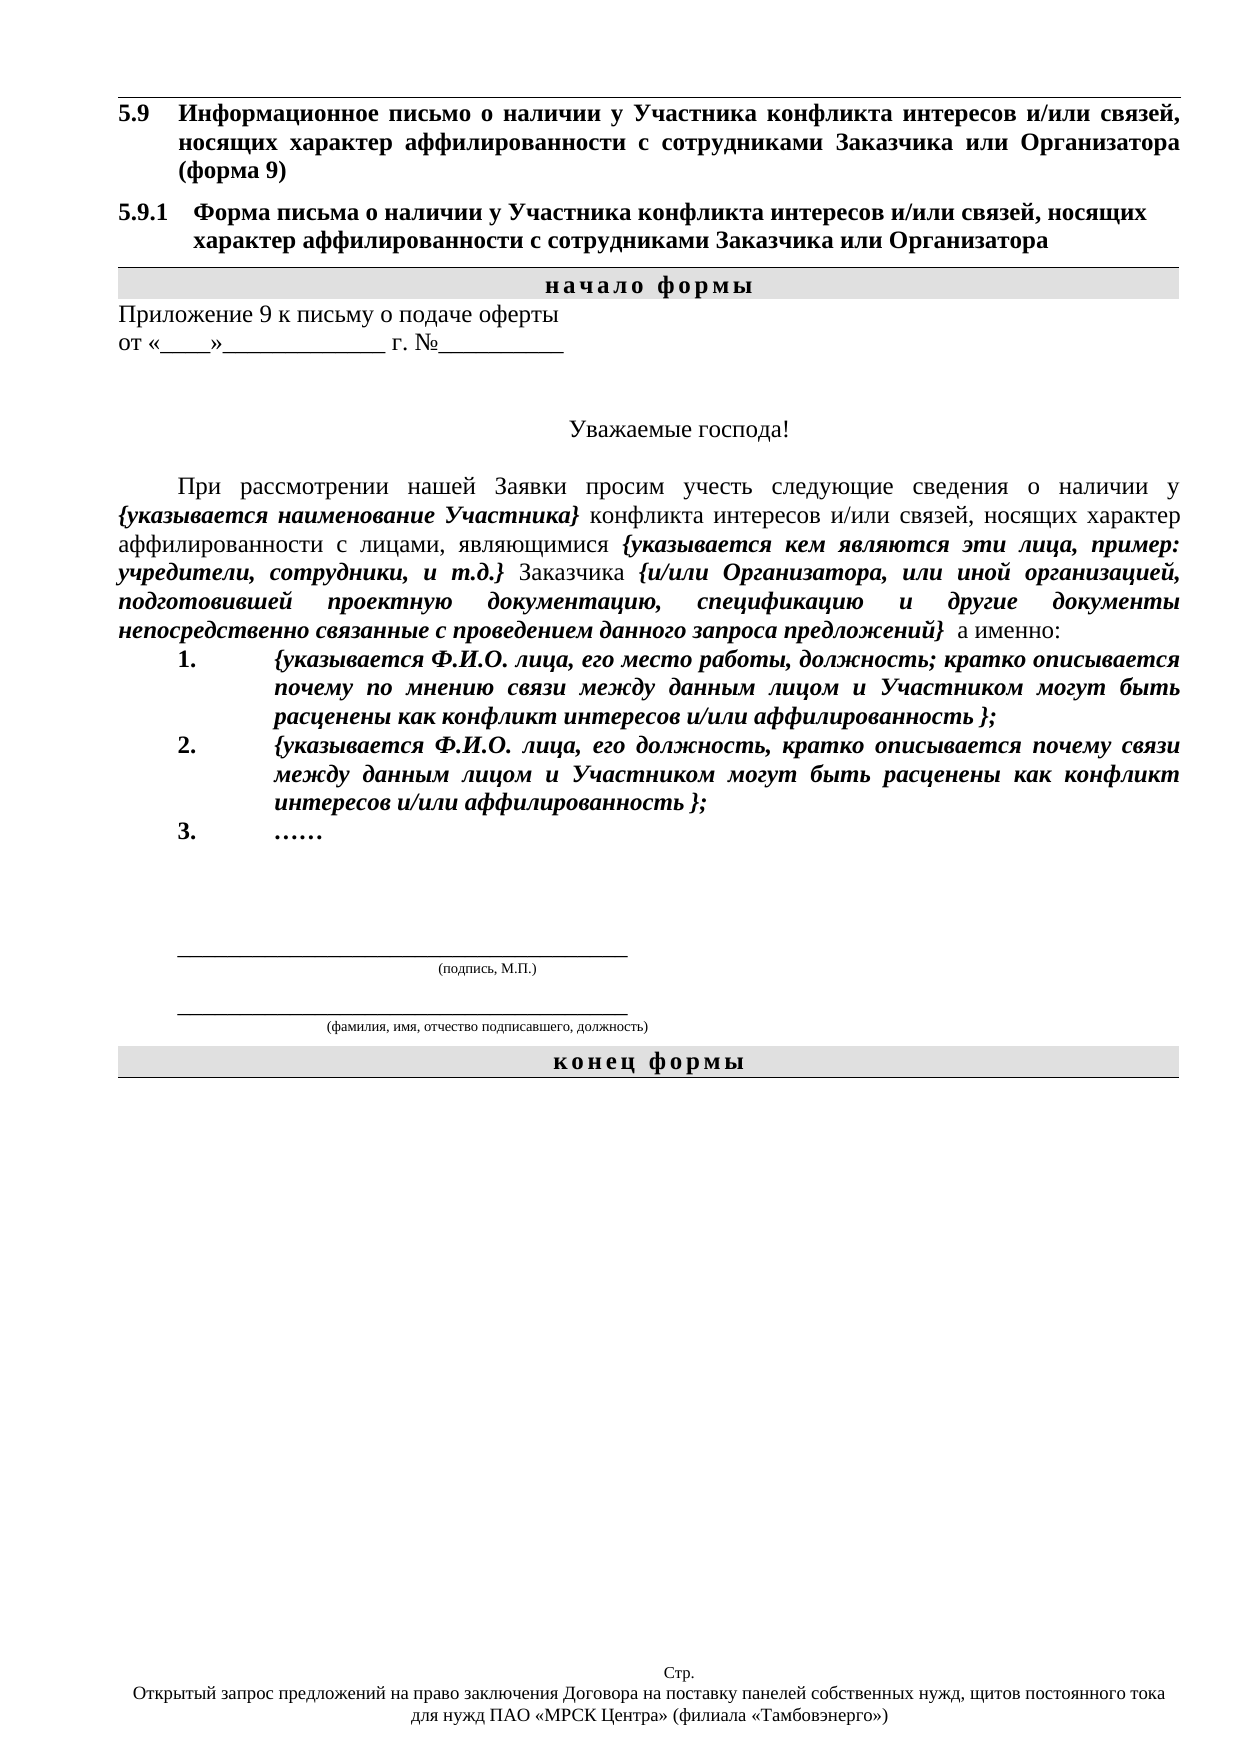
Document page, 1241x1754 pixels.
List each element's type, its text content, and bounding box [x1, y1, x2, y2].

text ____________________________________ [118, 931, 1181, 960]
text (подпись, М.П.) [118, 960, 797, 989]
text ____________________________________ [118, 989, 1181, 1017]
text При рассмотрении нашей Заявки просим учесть следующие сведения о наличии у {указывается наименование Участника} конфликта интересов и/или связей, носящих характер аффилированности с лицами, являющимися {указывается кем являются эти лица, пример: учредители, сотрудники, и т.д.} Заказчика {и/или Организатора, или иной организацией, подготовившей проектную документацию, спецификацию и другие документы непосредственно связанные с проведением данного запроса предложений} а именно: [118, 471, 1181, 644]
subtitle Информационное письмо о наличии у Участника конфликта интересов и/или связей, носящих характер аффилированности с сотрудниками Заказчика или Организатора (форма 9) [118, 98, 1181, 184]
subtitle Форма письма о наличии у Участника конфликта интересов и/или связей, носящих характер аффилированности с сотрудниками Заказчика или Организатора [118, 197, 1181, 254]
list …… [177, 816, 1181, 845]
list {указывается Ф.И.О. лица, его место работы, должность; кратко описывается почему по мнению связи между данным лицом и Участником могут быть расценены как конфликт интересов и/или аффилированность }; [177, 644, 1181, 730]
list {указывается Ф.И.О. лица, его должность, кратко описывается почему связи между данным лицом и Участником могут быть расценены как конфликт интересов и/или аффилированность }; [177, 730, 1181, 816]
text конец формы [118, 1046, 1179, 1077]
text начало формы [118, 268, 1179, 299]
text (фамилия, имя, отчество подписавшего, должность) [118, 1017, 797, 1046]
text Уважаемые господа! [118, 414, 1181, 442]
text Приложение 9 к письму о подаче оферты от «____»_____________ г. №__________ [118, 299, 1181, 356]
